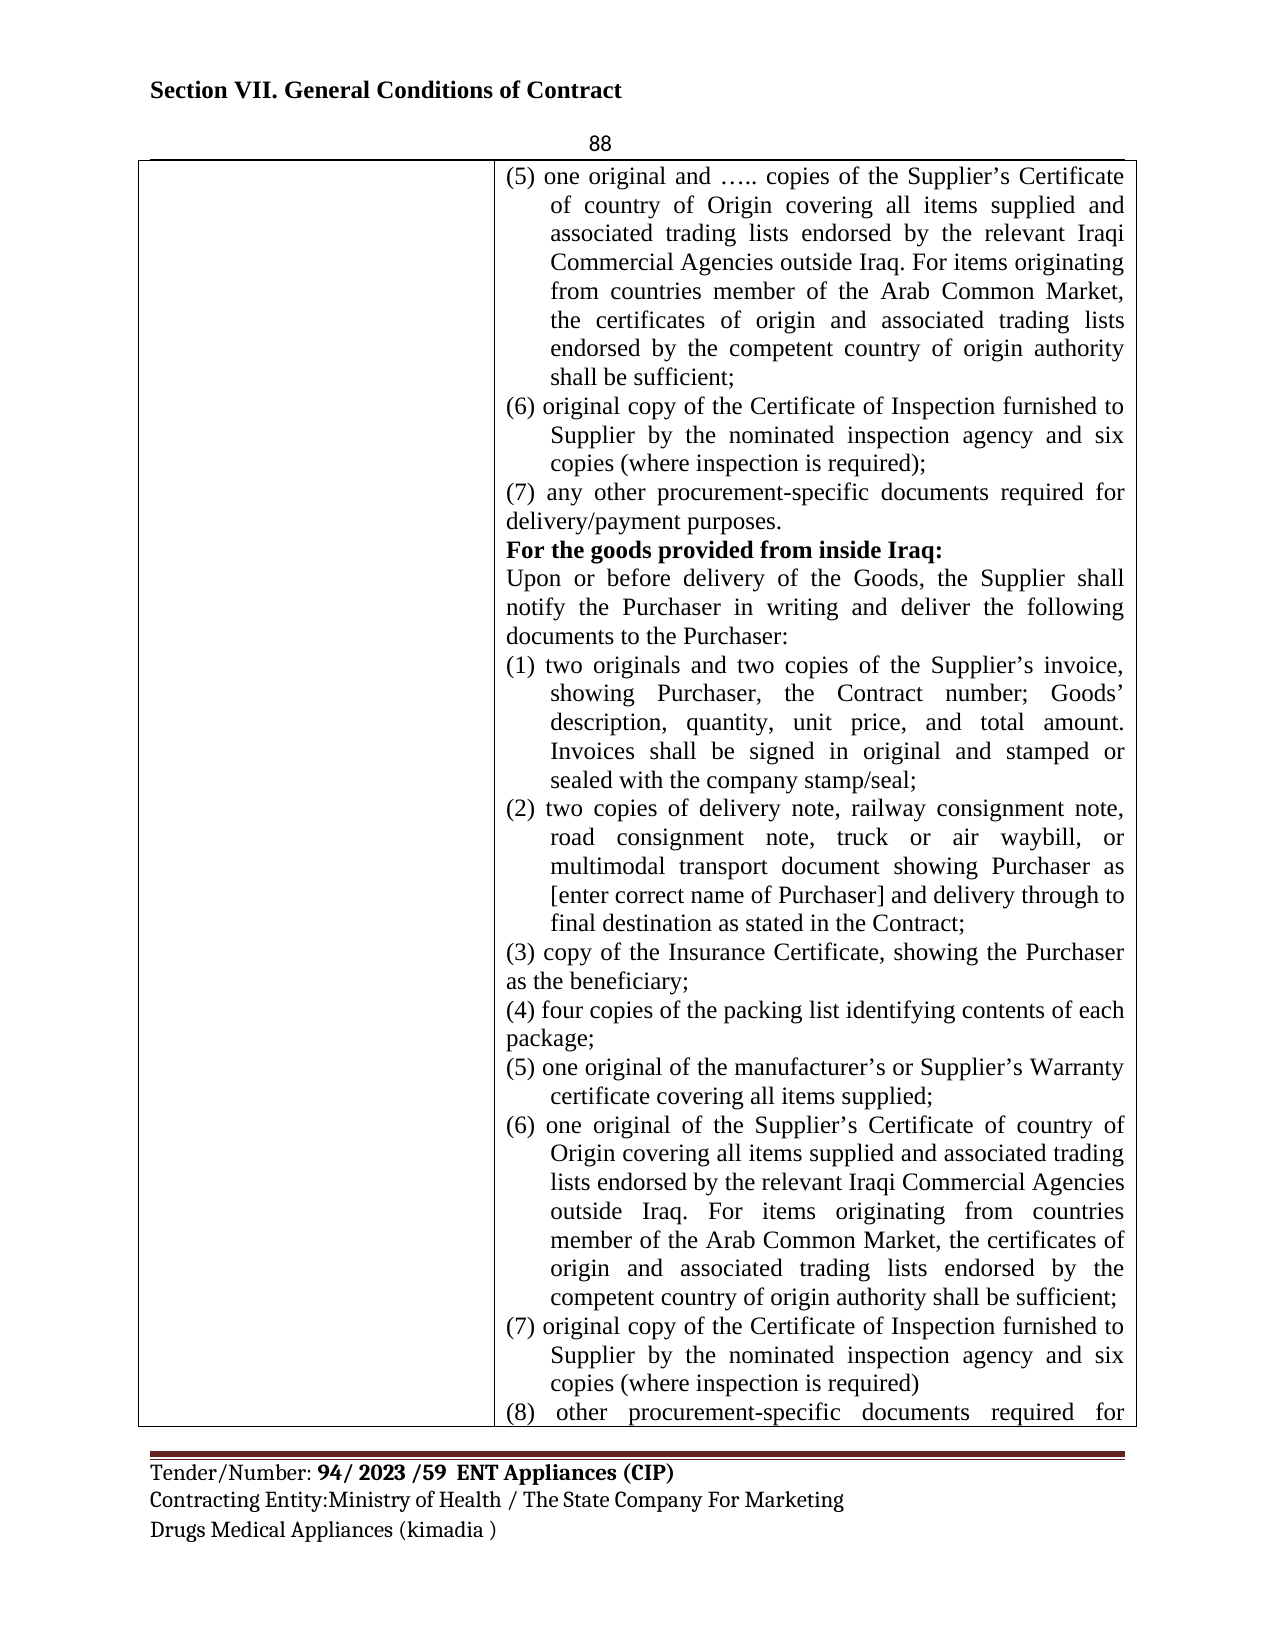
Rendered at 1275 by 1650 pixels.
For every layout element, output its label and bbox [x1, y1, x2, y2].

table_header [495, 161, 1136, 1426]
table_header [139, 161, 494, 1426]
